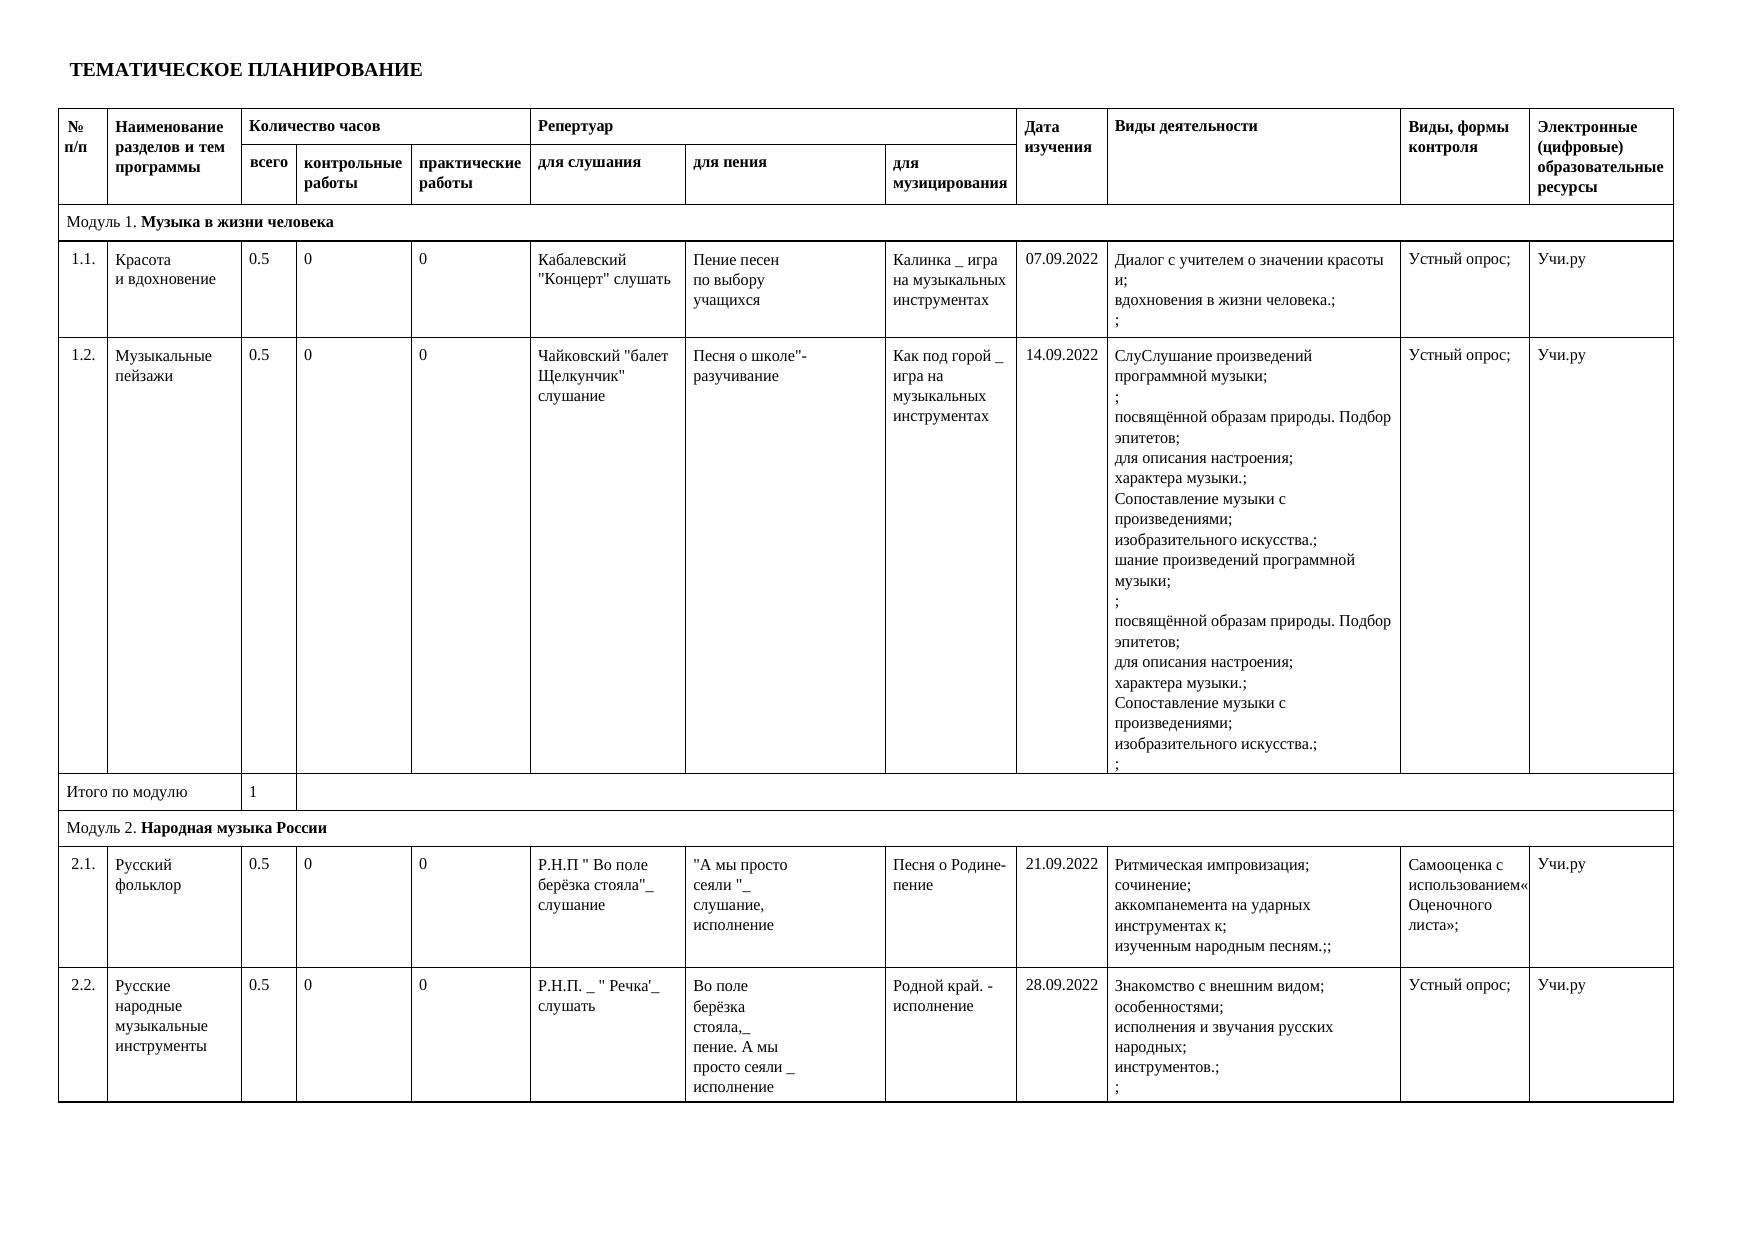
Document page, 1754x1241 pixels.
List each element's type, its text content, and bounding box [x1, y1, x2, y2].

table_cell 0 [412, 338, 530, 773]
table_cell Русский фольклор [108, 847, 241, 967]
table_cell Учи.ру [1530, 968, 1673, 1101]
table_cell 0.5 [242, 847, 296, 967]
table_cell 0.5 [242, 338, 296, 773]
table_header Дата изучения [1017, 109, 1107, 204]
table_cell Диалог с учителем о значении красоты и; вдохновения в жизни человека.; ; [1108, 242, 1400, 337]
table_cell Самооценка с использованием«Оценочного листа»; [1401, 847, 1529, 967]
table_cell практические работы [412, 145, 530, 204]
table_header Количество часов [242, 109, 530, 144]
table_cell 2.2. [59, 968, 107, 1101]
table_cell Песня о Родине- пение [886, 847, 1016, 967]
table_cell Итого по модулю [59, 774, 241, 809]
table_cell Устный опрос; [1401, 338, 1529, 773]
table_cell Красота и вдохновение [108, 242, 241, 337]
table_cell Пение песен по выбору учащихся [686, 242, 885, 337]
table_cell Русские народные музыкальные инструменты [108, 968, 241, 1101]
table_cell СлуСлушание произведений программной музыки; ; посвящённой образам природы. Подбор эпитетов; для описания настроения; характера музыки.; Сопоставление музыки с произведениями; изобразительного искусства.; шание произведений программной музыки; ; посвящённой образам природы. Подбор эпитетов; для описания настроения; характера музыки.; Сопоставление музыки с произведениями; изобразительного искусства.; ; [1108, 338, 1400, 773]
table_cell для музицирования [886, 145, 1016, 204]
table_cell Как под горой _ игра на музыкальных инструментах [886, 338, 1016, 773]
table_cell 0 [412, 847, 530, 967]
table_cell 0.5 [242, 242, 296, 337]
table_cell 0.5 [242, 968, 296, 1101]
table_cell Модуль 1. Музыка в жизни человека [59, 205, 1673, 240]
table_cell Учи.ру [1530, 847, 1673, 967]
table_cell Калинка _ игра на музыкальных инструментах [886, 242, 1016, 337]
table_cell 1.2. [59, 338, 107, 773]
table_cell Чайковский "балет Щелкунчик" слушание [531, 338, 685, 773]
table_cell 1 [242, 774, 296, 809]
table_header Виды деятельности [1108, 109, 1400, 204]
table_cell Ритмическая импровизация; сочинение; аккомпанемента на ударных инструментах к; изученным народным песням.;; [1108, 847, 1400, 967]
table_cell 07.09.2022 [1017, 242, 1107, 337]
table_cell 0 [297, 968, 411, 1101]
table_cell 2.1. [59, 847, 107, 967]
table_cell для пения [686, 145, 885, 204]
table_cell Учи.ру [1530, 338, 1673, 773]
table_cell "А мы просто сеяли "_ слушание, исполнение [686, 847, 885, 967]
table_cell 1.1. [59, 242, 107, 337]
table_cell 0 [297, 847, 411, 967]
table_cell Музыкальные пейзажи [108, 338, 241, 773]
table_header Виды, формы контроля [1401, 109, 1529, 204]
table_cell 28.09.2022 [1017, 968, 1107, 1101]
table_cell Родной край. -исполнение [886, 968, 1016, 1101]
table_cell 14.09.2022 [1017, 338, 1107, 773]
table_header № п/п [59, 109, 107, 204]
table_cell Во поле берёзка стояла,_ пение. А мы просто сеяли _ исполнение [686, 968, 885, 1101]
table_cell 0 [412, 968, 530, 1101]
table_cell всего [242, 145, 296, 204]
text ТЕМАТИЧЕСКОЕ ПЛАНИРОВАНИЕ [69, 59, 1687, 81]
table_cell 21.09.2022 [1017, 847, 1107, 967]
table_cell контрольные работы [297, 145, 411, 204]
table_cell Кабалевский "Концерт" слушать [531, 242, 685, 337]
table_cell 0 [412, 242, 530, 337]
table_cell Модуль 2. Народная музыка России [59, 811, 1673, 846]
table_cell Р.Н.П. _ " Речка'_ слушать [531, 968, 685, 1101]
table_cell Устный опрос; [1401, 242, 1529, 337]
table_header Репертуар [531, 109, 1016, 144]
table_cell 0 [297, 338, 411, 773]
table_cell Устный опрос; [1401, 968, 1529, 1101]
table_header Наименование разделов и тем программы [108, 109, 241, 204]
table_cell [297, 774, 1673, 809]
table_cell Знакомство с внешним видом; особенностями; исполнения и звучания русских народных; инструментов.; ; [1108, 968, 1400, 1101]
table_header Электронные (цифровые) образовательные ресурсы [1530, 109, 1673, 204]
table_cell для слушания [531, 145, 685, 204]
table_cell Песня о школе"-разучивание [686, 338, 885, 773]
table_cell 0 [297, 242, 411, 337]
table_cell Учи.ру [1530, 242, 1673, 337]
table_cell Р.Н.П " Во поле берёзка стояла"_ слушание [531, 847, 685, 967]
